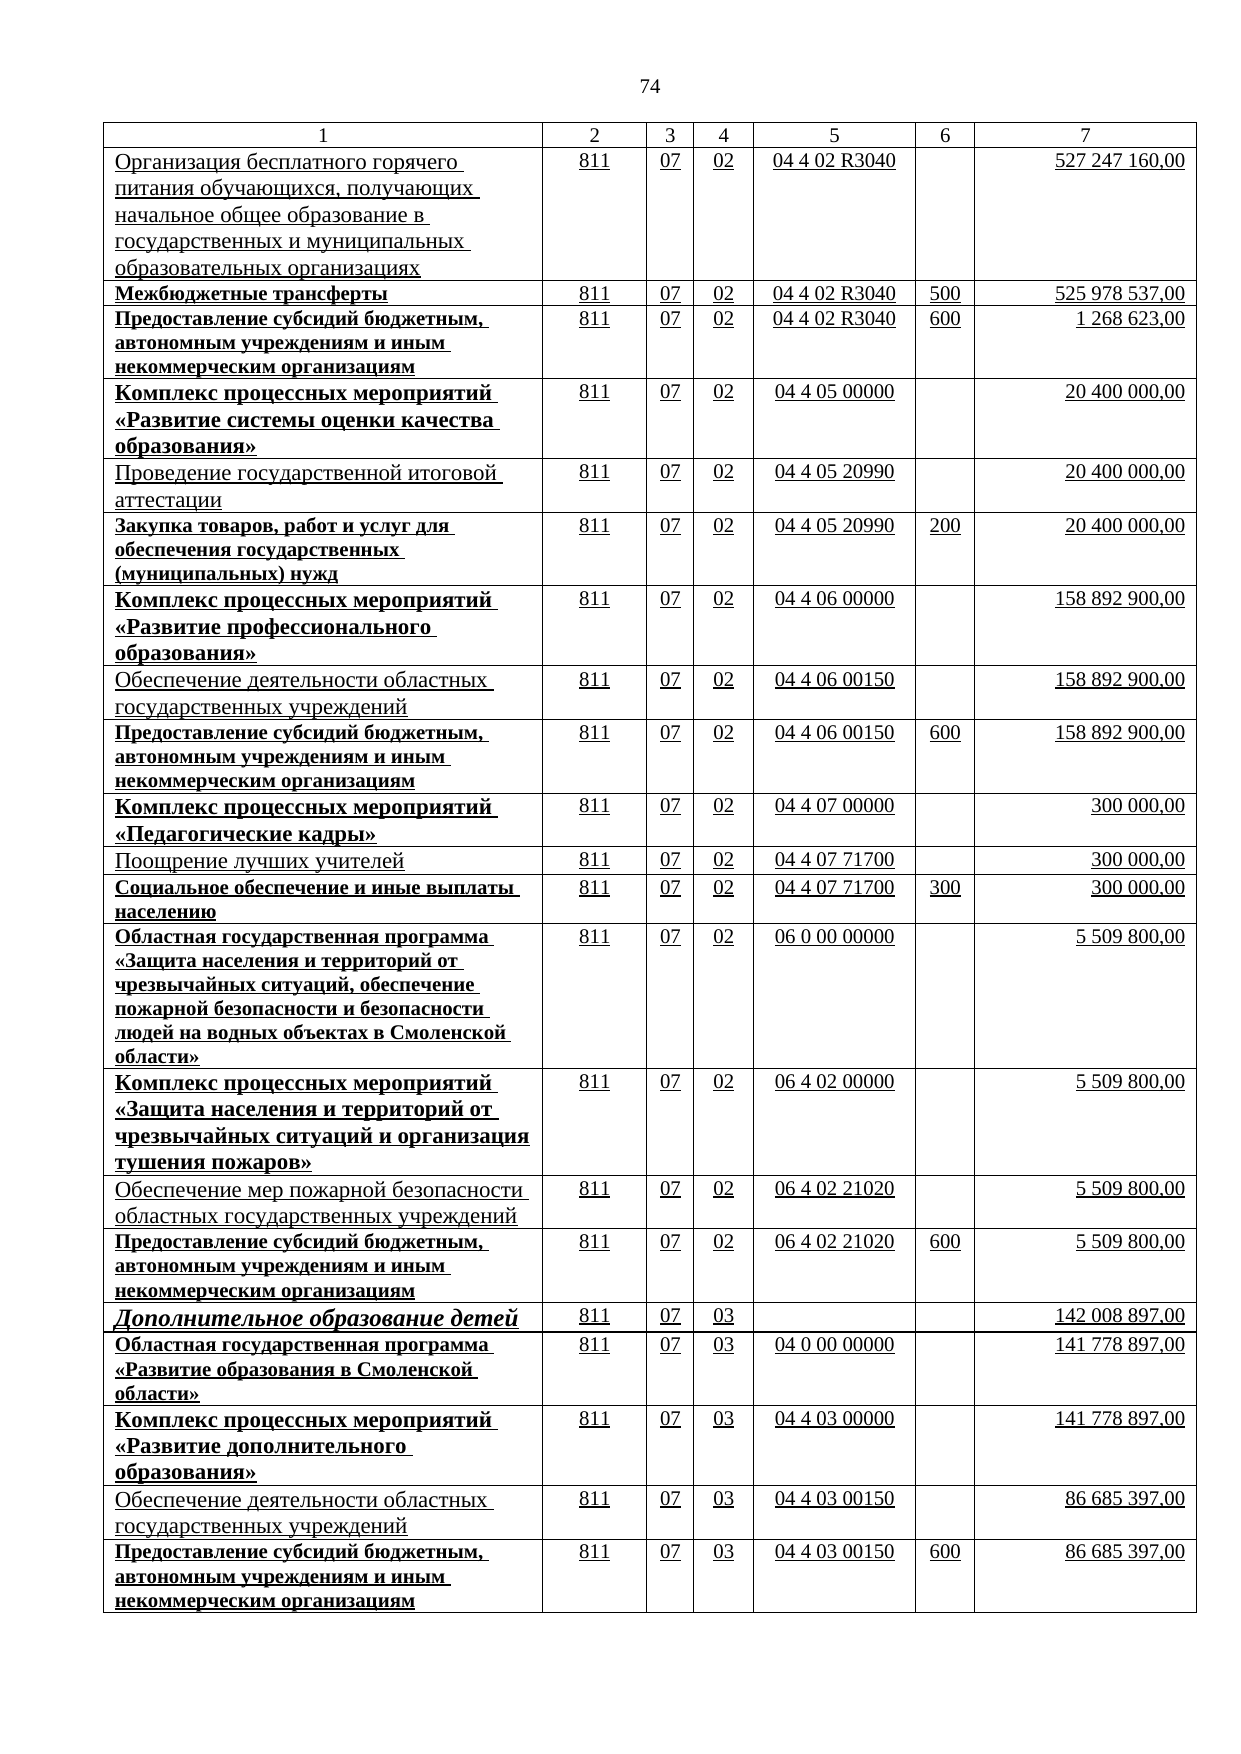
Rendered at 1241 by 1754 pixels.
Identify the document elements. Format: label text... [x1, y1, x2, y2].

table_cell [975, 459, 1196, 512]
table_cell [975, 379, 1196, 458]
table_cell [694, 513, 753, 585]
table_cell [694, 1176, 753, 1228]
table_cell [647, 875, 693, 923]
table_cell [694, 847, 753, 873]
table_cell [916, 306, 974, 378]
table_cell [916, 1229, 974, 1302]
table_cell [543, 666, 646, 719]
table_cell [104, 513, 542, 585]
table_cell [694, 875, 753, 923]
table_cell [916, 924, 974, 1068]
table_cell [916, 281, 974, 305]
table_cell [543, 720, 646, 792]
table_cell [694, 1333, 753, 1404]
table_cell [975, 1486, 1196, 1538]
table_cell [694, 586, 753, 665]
table_header 3 [647, 123, 693, 147]
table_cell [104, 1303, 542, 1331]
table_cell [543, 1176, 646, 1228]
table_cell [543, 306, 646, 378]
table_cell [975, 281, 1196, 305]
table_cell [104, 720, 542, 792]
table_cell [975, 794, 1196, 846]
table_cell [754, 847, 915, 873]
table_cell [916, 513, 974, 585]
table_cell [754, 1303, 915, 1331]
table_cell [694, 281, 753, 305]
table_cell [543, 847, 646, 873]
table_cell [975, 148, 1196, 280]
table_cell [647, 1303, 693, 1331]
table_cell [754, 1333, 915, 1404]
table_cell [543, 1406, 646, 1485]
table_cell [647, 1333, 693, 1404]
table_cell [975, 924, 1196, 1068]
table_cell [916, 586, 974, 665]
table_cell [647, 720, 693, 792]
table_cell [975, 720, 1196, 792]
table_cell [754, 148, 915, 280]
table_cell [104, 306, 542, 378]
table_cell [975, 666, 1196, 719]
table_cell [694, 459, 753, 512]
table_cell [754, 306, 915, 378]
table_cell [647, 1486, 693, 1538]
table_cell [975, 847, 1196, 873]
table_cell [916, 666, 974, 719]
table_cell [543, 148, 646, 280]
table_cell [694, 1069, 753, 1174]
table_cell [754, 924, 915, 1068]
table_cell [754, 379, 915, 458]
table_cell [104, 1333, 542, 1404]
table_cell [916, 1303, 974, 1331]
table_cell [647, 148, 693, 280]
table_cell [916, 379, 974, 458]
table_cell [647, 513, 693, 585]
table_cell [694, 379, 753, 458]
table_header 1 [104, 123, 542, 147]
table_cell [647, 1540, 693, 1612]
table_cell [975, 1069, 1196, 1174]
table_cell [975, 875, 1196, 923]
table_header 7 [975, 123, 1196, 147]
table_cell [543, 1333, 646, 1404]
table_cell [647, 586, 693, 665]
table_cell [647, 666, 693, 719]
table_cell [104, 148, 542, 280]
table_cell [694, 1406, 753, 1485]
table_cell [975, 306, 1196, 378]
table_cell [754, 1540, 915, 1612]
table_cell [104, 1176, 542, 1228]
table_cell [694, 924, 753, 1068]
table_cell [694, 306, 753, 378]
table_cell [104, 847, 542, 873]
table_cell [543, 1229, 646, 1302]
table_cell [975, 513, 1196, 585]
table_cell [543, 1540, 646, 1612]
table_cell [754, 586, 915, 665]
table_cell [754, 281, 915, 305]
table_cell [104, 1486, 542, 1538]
table_header 5 [754, 123, 915, 147]
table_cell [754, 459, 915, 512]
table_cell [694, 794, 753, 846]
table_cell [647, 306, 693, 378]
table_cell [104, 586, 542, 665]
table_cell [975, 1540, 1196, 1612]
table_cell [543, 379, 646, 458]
table_header 6 [916, 123, 974, 147]
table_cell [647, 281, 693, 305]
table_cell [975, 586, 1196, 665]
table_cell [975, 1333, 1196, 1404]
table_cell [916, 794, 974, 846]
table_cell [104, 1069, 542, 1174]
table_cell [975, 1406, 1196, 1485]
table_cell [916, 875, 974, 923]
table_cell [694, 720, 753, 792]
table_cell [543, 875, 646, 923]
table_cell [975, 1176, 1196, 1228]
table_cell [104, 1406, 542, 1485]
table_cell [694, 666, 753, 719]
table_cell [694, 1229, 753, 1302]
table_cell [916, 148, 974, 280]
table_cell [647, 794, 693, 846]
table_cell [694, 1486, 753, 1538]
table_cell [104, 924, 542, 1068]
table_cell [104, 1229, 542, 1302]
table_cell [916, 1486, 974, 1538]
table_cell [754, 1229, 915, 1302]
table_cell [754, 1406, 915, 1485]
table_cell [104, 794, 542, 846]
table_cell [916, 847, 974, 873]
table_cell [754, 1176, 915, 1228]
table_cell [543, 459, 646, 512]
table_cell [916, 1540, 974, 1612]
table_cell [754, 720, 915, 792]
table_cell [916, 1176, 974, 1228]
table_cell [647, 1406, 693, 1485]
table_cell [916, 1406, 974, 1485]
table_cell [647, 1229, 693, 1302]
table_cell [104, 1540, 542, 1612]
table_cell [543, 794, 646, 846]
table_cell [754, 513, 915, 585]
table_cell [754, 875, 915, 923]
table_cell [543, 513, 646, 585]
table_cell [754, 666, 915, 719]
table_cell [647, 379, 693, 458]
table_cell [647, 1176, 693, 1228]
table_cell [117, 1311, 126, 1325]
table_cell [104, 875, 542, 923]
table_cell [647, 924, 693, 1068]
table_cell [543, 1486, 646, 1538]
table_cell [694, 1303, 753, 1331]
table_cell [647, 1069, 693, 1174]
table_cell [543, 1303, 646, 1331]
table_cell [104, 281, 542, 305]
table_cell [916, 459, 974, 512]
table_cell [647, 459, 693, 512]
table_header 4 [694, 123, 753, 147]
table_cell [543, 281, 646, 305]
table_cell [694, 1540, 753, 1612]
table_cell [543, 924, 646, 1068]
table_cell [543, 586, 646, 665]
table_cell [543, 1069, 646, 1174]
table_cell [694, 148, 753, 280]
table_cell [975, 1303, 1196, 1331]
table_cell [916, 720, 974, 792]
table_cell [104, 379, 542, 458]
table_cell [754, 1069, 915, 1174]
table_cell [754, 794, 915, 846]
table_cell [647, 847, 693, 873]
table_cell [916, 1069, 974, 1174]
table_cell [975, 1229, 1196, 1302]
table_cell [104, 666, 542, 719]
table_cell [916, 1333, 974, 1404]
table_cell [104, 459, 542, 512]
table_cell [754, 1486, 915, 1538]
table_header 2 [543, 123, 646, 147]
